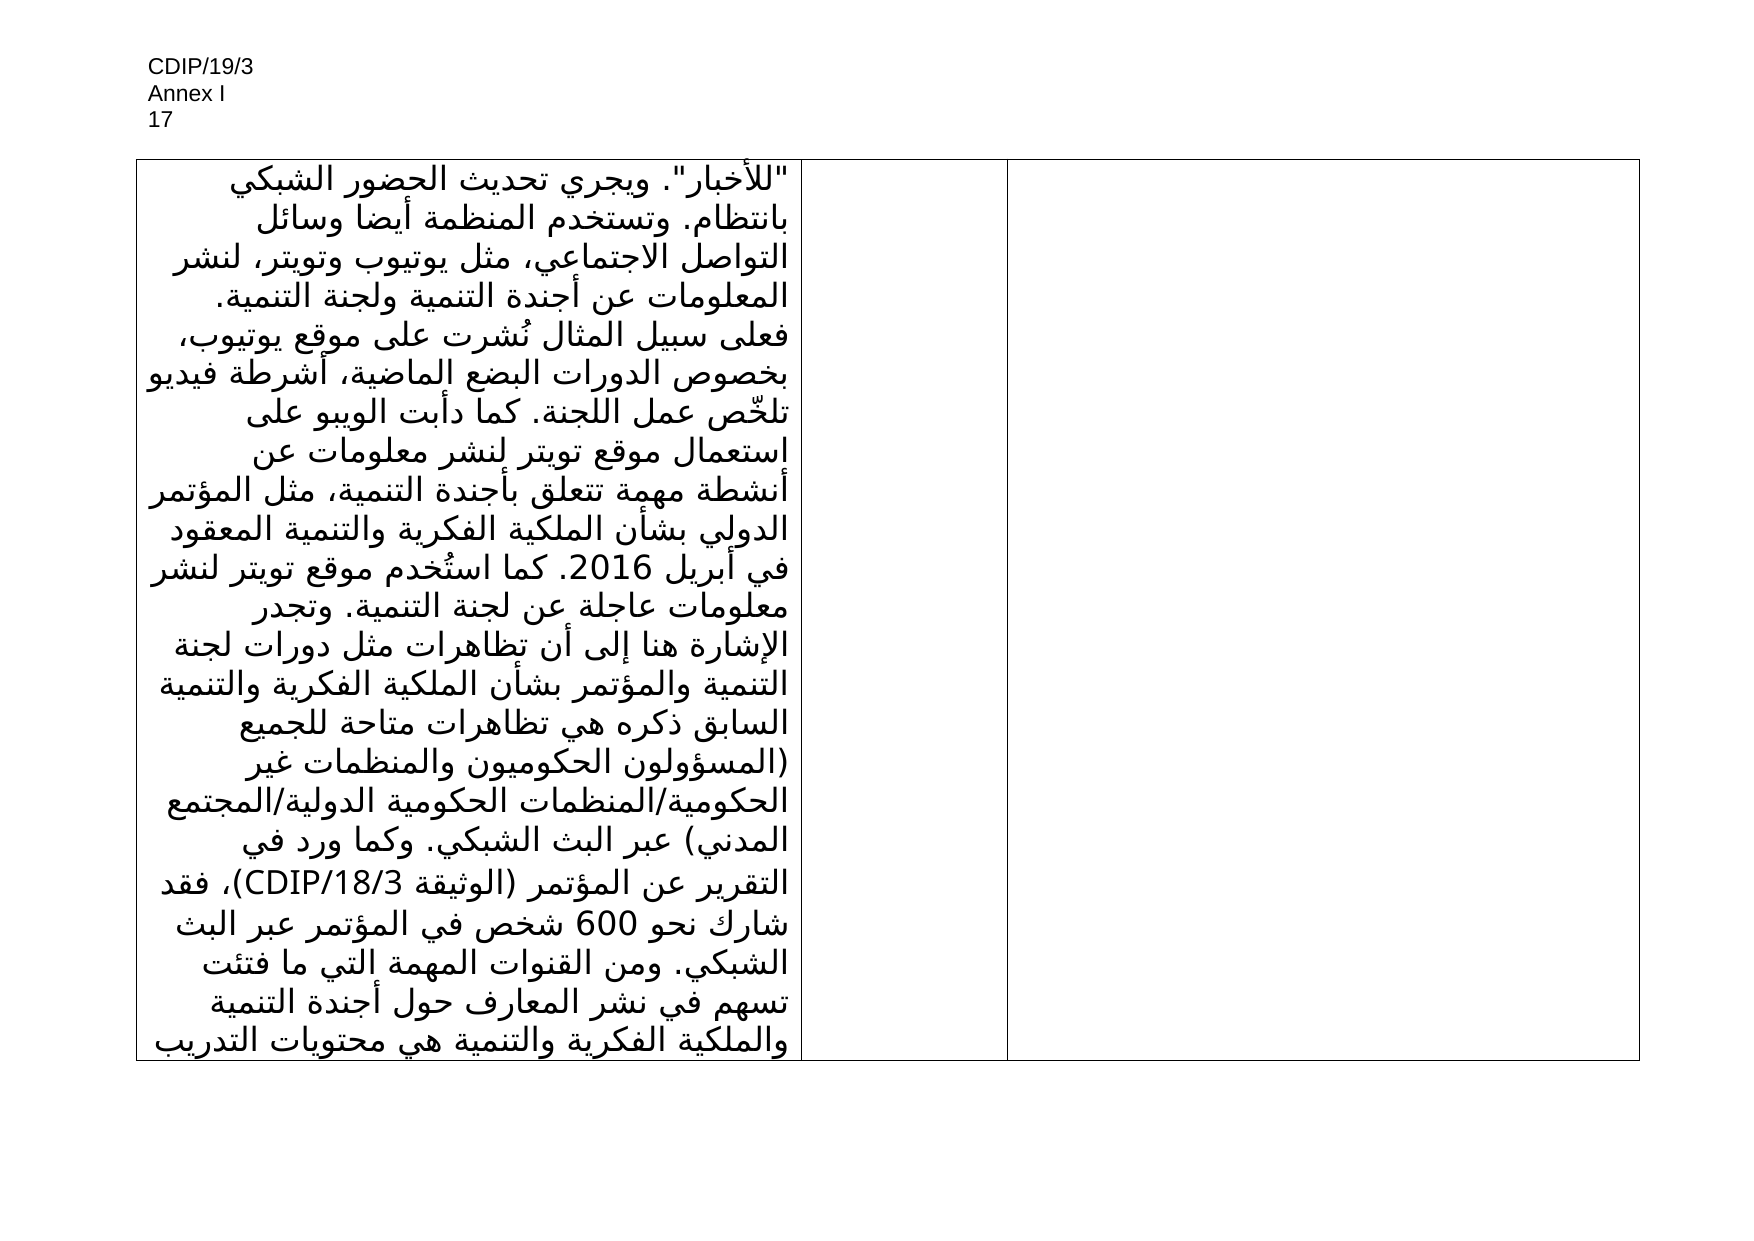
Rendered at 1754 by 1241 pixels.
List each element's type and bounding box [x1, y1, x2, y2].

table_cell [1008, 160, 1639, 1060]
table_cell [802, 160, 1007, 1060]
table_cell [137, 160, 801, 1060]
